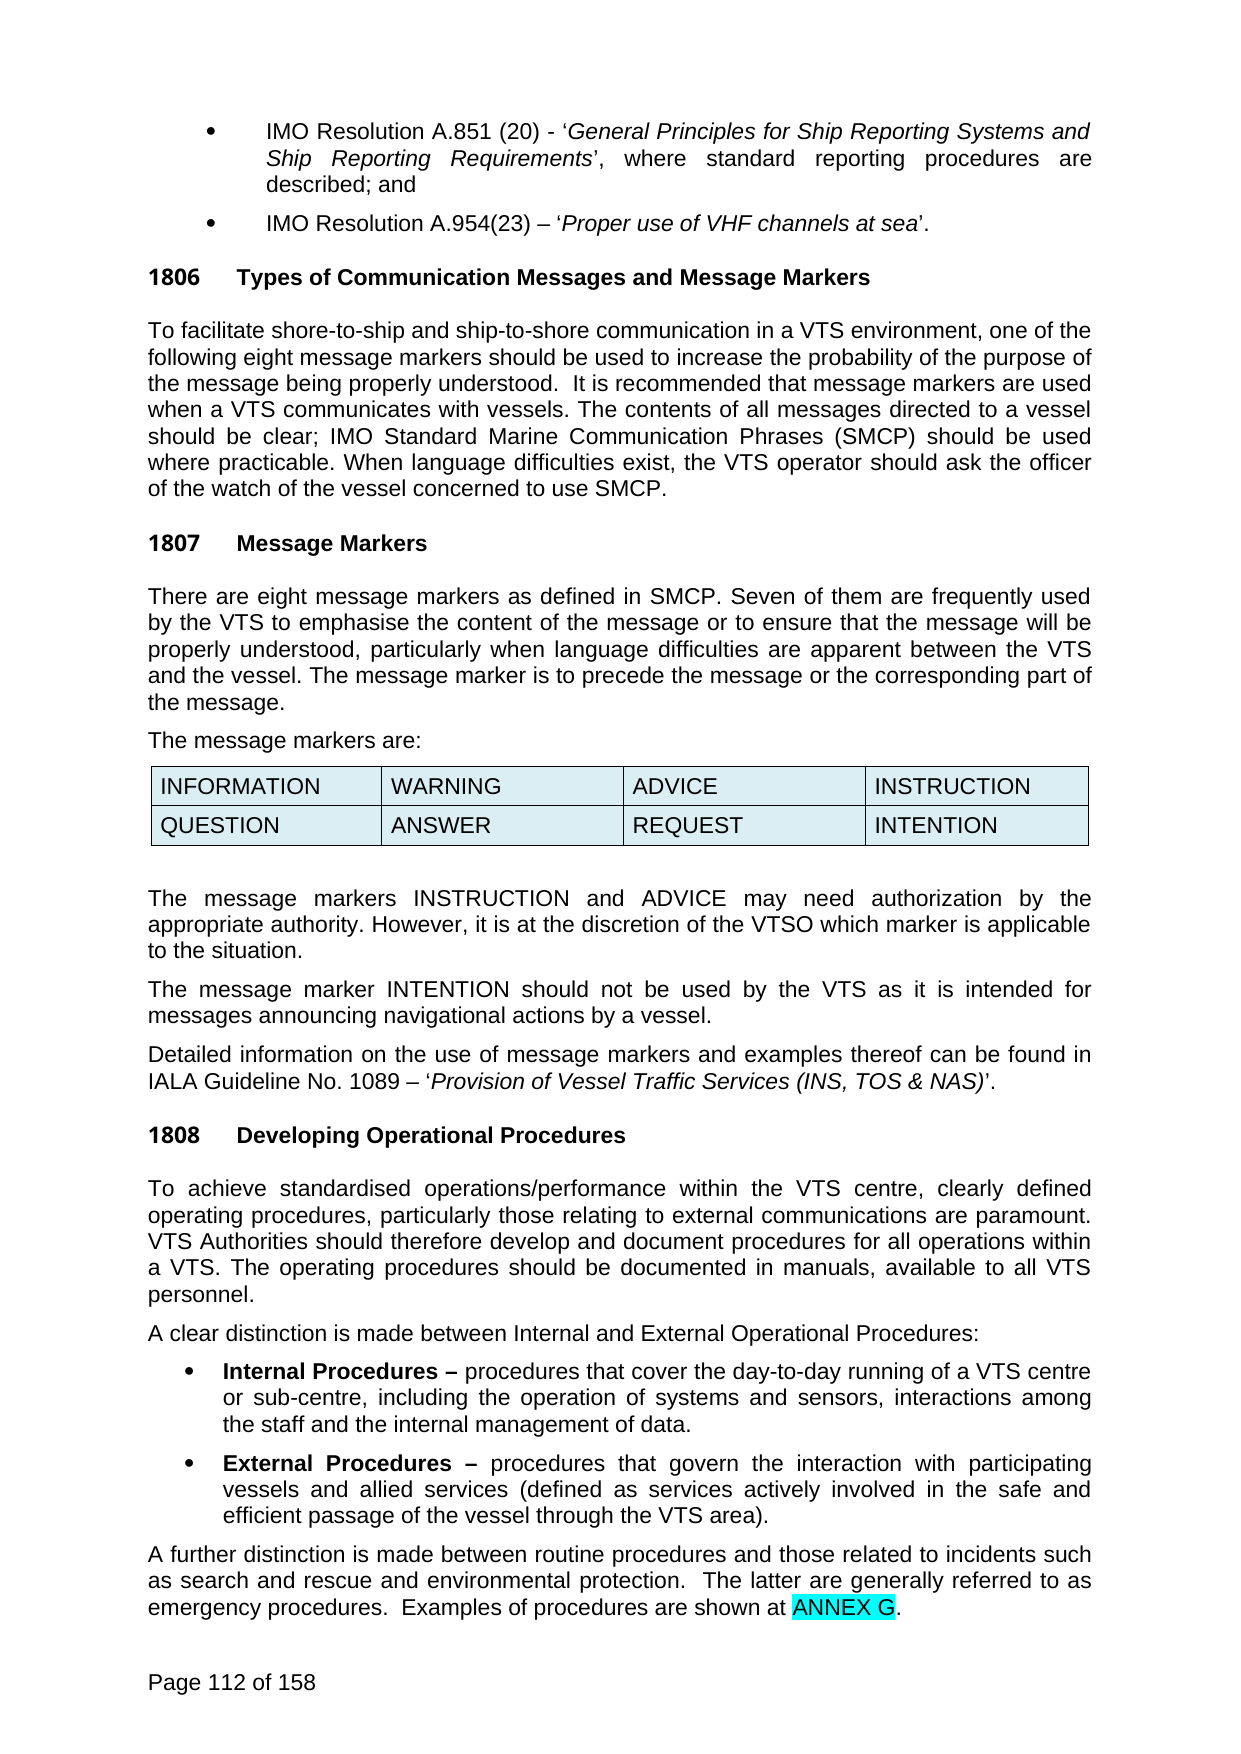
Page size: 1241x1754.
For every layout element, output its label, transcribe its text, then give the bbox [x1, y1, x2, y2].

text The message markers INSTRUCTION and ADVICE may need authorization by the appropriate authority. However, it is at the discretion of the VTSO which marker is applicable to the situation. [148, 884, 1092, 964]
list Internal Procedures – procedures that cover the day-to-day running of a VTS centre or sub-centre, including the operation of systems and sensors, interactions among the staff and the internal management of data. [185, 1358, 1092, 1437]
text The message markers are: [148, 727, 1092, 754]
text To achieve standardised operations/performance within the VTS centre, clearly defined operating procedures, particularly those relating to external communications are paramount. VTS Authorities should therefore develop and document procedures for all operations within a VTS. The operating procedures should be documented in manuals, available to all VTS personnel. [148, 1175, 1092, 1307]
table_header ADVICE [624, 767, 865, 805]
list External Procedures – procedures that govern the interaction with participating vessels and allied services (defined as services actively involved in the safe and efficient passage of the vessel through the VTS area). [185, 1449, 1092, 1528]
table_cell INTENTION [866, 806, 1088, 845]
text IMO Resolution A.851 (20) - ‘General Principles for Ship Reporting Systems and Ship Reporting Requirements’, where standard reporting procedures are described; and [207, 118, 1092, 197]
text To facilitate shore-to-ship and ship-to-shore communication in a VTS environment, one of the following eight message markers should be used to increase the probability of the purpose of the message being properly understood. It is recommended that message markers are used when a VTS communicates with vessels. The contents of all messages directed to a vessel should be clear; IMO Standard Marine Communication Phrases (SMCP) should be used where practicable. When language difficulties exist, the VTS operator should ask the officer of the watch of the vessel concerned to use SMCP. [148, 317, 1092, 502]
text There are eight message markers as defined in SMCP. Seven of them are frequently used by the VTS to emphasise the content of the message or to ensure that the message will be properly understood, particularly when language difficulties are apparent between the VTS and the vessel. The message marker is to precede the message or the corresponding part of the message. [148, 583, 1092, 715]
text Detailed information on the use of message markers and examples thereof can be found in IALA Guideline No. 1089 – ‘Provision of Vessel Traffic Services (INS, TOS & NAS)’. [148, 1041, 1092, 1094]
text A clear distinction is made between Internal and External Operational Procedures: [148, 1319, 1092, 1346]
subtitle Types of Communication Messages and Message Markers [148, 261, 1092, 292]
table_cell REQUEST [624, 806, 865, 845]
text A further distinction is made between routine procedures and those related to incidents such as search and rescue and environmental protection. The latter are generally referred to as emergency procedures. Examples of procedures are shown at ANNEX G. [148, 1541, 1092, 1620]
table_cell QUESTION [152, 806, 381, 845]
table_header INSTRUCTION [866, 767, 1088, 805]
table_cell ANSWER [382, 806, 623, 845]
text The message marker INTENTION should not be used by the VTS as it is intended for messages announcing navigational actions by a vessel. [148, 976, 1092, 1029]
text IMO Resolution A.954(23) – ‘Proper use of VHF channels at sea’. [207, 210, 1092, 236]
table_header INFORMATION [152, 767, 381, 805]
table_header WARNING [382, 767, 623, 805]
subtitle Message Markers [148, 527, 1092, 558]
subtitle Developing Operational Procedures [148, 1119, 1092, 1150]
